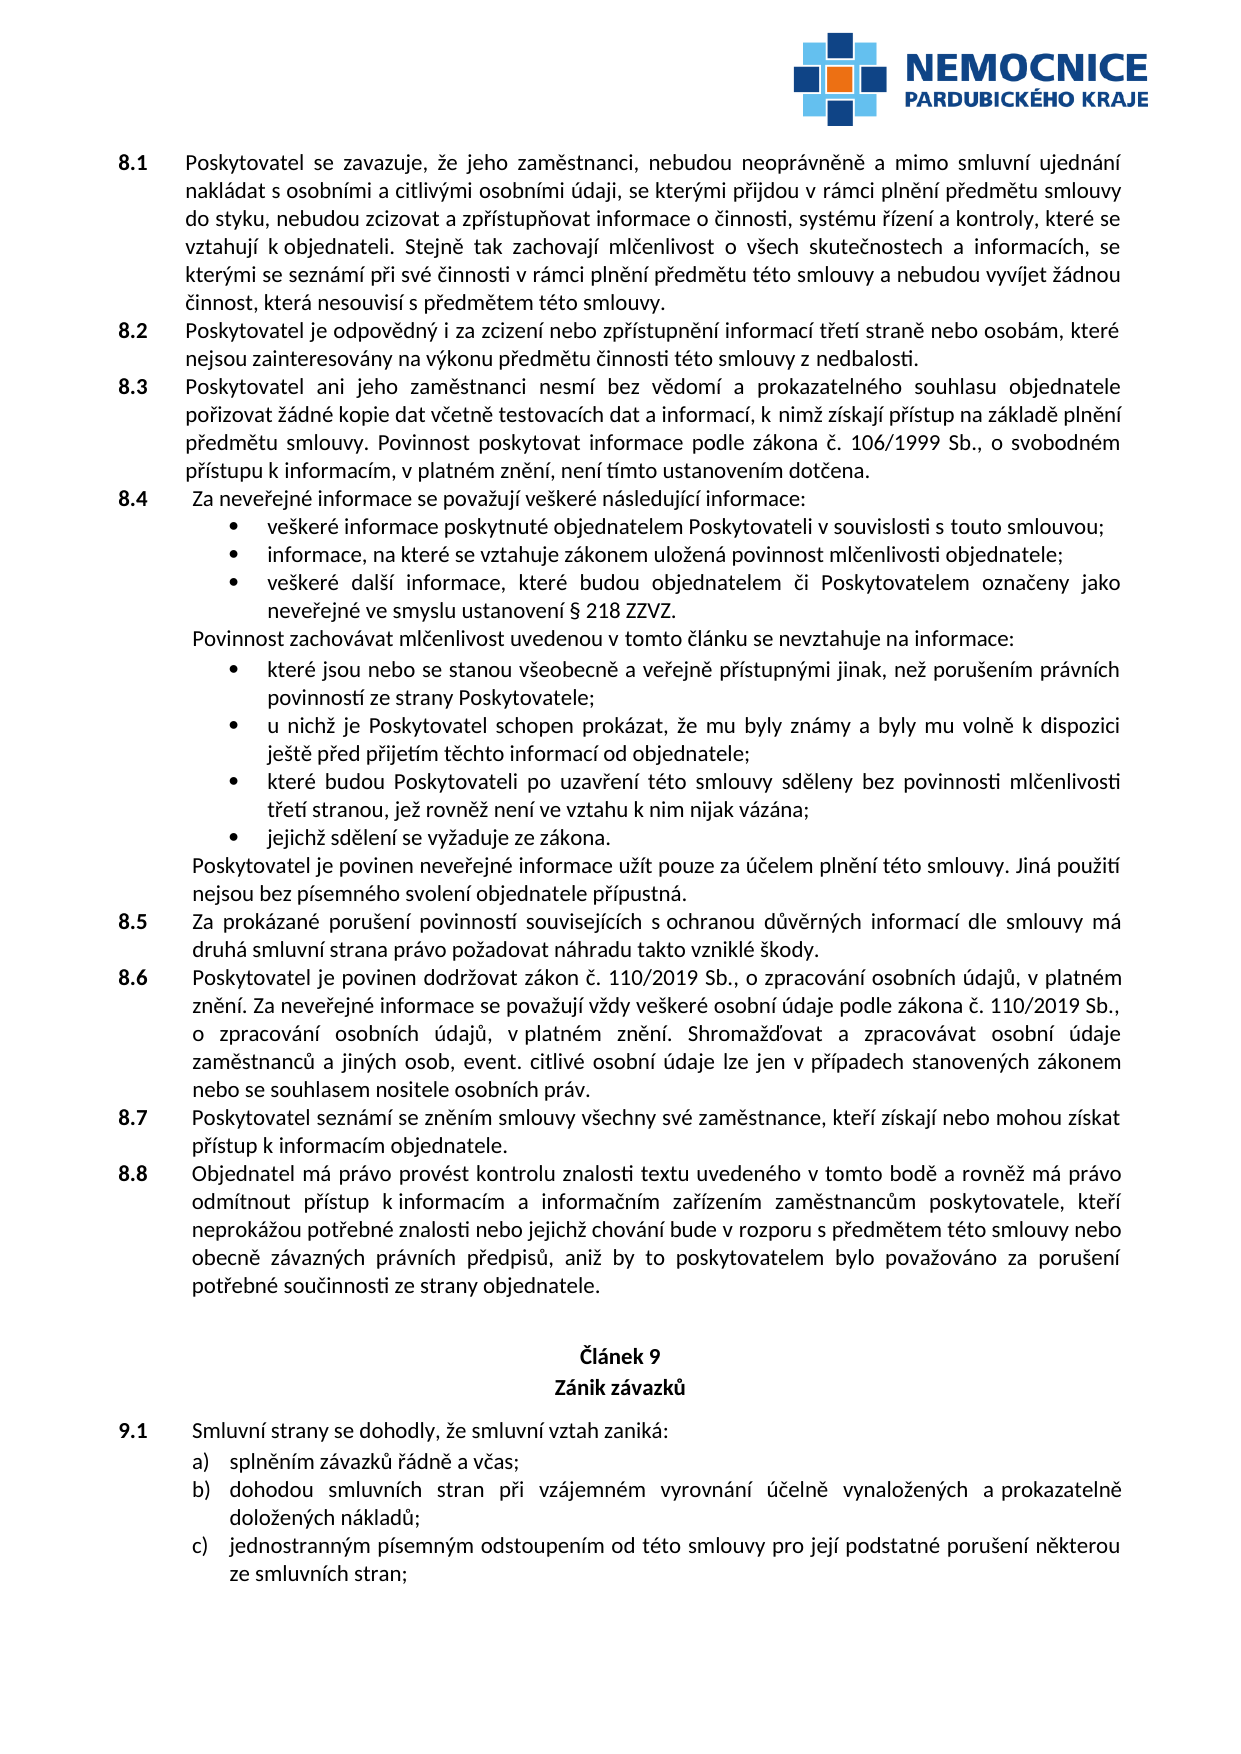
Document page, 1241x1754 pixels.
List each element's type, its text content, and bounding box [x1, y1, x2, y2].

list u nichž je Poskytovatel schopen prokázat, že mu byly známy a byly mu volně k dispozici ještě před přijetím těchto informací od objednatele; [229, 711, 1122, 767]
list Poskytovatel ani jeho zaměstnanci nesmí bez vědomí a prokazatelného souhlasu objednatele pořizovat žádné kopie dat včetně testovacích dat a informací, k nimž získají přístup na základě plnění předmětu smlouvy. Povinnost poskytovat informace podle zákona č. 106/1999 Sb., o svobodném přístupu k informacím, v platném znění, není tímto ustanovením dotčena. [118, 372, 1122, 484]
list jejichž sdělení se vyžaduje ze zákona. [229, 823, 1122, 851]
list Objednatel má právo provést kontrolu znalosti textu uvedeného v tomto bodě a rovněž má právo odmítnout přístup k informacím a informačním zařízením zaměstnancům poskytovatele, kteří neprokážou potřebné znalosti nebo jejichž chování bude v rozporu s předmětem této smlouvy nebo obecně závazných právních předpisů, aniž by to poskytovatelem bylo považováno za porušení potřebné součinnosti ze strany objednatele. [118, 1159, 1122, 1299]
list Poskytovatel seznámí se zněním smlouvy všechny své zaměstnance, kteří získají nebo mohou získat přístup k informacím objednatele. [118, 1103, 1122, 1159]
list dohodou smluvních stran při vzájemném vyrovnání účelně vynaložených a prokazatelně doložených nákladů; [192, 1475, 1122, 1531]
list Za neveřejné informace se považují veškeré následující informace: [118, 484, 1122, 512]
list Poskytovatel je povinen dodržovat zákon č. 110/2019 Sb., o zpracování osobních údajů, v platném znění. Za neveřejné informace se považují vždy veškeré osobní údaje podle zákona č. 110/2019 Sb., o zpracování osobních údajů, v platném znění. Shromažďovat a zpracovávat osobní údaje zaměstnanců a jiných osob, event. citlivé osobní údaje lze jen v případech stanovených zákonem nebo se souhlasem nositele osobních práv. [118, 963, 1122, 1103]
list které jsou nebo se stanou všeobecně a veřejně přístupnými jinak, než porušením právních povinností ze strany Poskytovatele; [229, 655, 1122, 711]
list informace, na které se vztahuje zákonem uložená povinnost mlčenlivosti objednatele; [229, 540, 1122, 568]
subtitle Článek 9 [118, 1342, 1122, 1371]
list splněním závazků řádně a včas; [192, 1447, 1122, 1475]
list jednostranným písemným odstoupením od této smlouvy pro její podstatné porušení některou ze smluvních stran; [192, 1531, 1122, 1587]
list Poskytovatel je odpovědný i za zcizení nebo zpřístupnění informací třetí straně nebo osobám, které nejsou zainteresovány na výkonu předmětu činnosti této smlouvy z nedbalosti. [118, 316, 1122, 372]
list veškeré informace poskytnuté objednatelem Poskytovateli v souvislosti s touto smlouvou; [229, 512, 1122, 540]
text 9.1 Smluvní strany se dohodly, že smluvní vztah zaniká: [118, 1416, 1122, 1444]
list Poskytovatel je povinen neveřejné informace užít pouze za účelem plnění této smlouvy. Jiná použití nejsou bez písemného svolení objednatele přípustná. [192, 851, 1122, 907]
list veškeré další informace, které budou objednatelem či Poskytovatelem označeny jako neveřejné ve smyslu ustanovení § 218 ZZVZ. [229, 568, 1122, 624]
text Zánik závazků [118, 1373, 1122, 1401]
list Poskytovatel se zavazuje, že jeho zaměstnanci, nebudou neoprávněně a mimo smluvní ujednání nakládat s osobními a citlivými osobními údaji, se kterými přijdou v rámci plnění předmětu smlouvy do styku, nebudou zcizovat a zpřístupňovat informace o činnosti, systému řízení a kontroly, které se vztahují k objednateli. Stejně tak zachovají mlčenlivost o všech skutečnostech a informacích, se kterými se seznámí při své činnosti v rámci plnění předmětu této smlouvy a nebudou vyvíjet žádnou činnost, která nesouvisí s předmětem této smlouvy. [118, 148, 1122, 316]
picture [792, 31, 1148, 127]
list které budou Poskytovateli po uzavření této smlouvy sděleny bez povinnosti mlčenlivosti třetí stranou, jež rovněž není ve vztahu k nim nijak vázána; [229, 767, 1122, 823]
list 8.5 Za prokázané porušení povinností souvisejících s ochranou důvěrných informací dle smlouvy má druhá smluvní strana právo požadovat náhradu takto vzniklé škody. [118, 907, 1122, 963]
text Povinnost zachovávat mlčenlivost uvedenou v tomto článku se nevztahuje na informace: [118, 624, 1122, 652]
